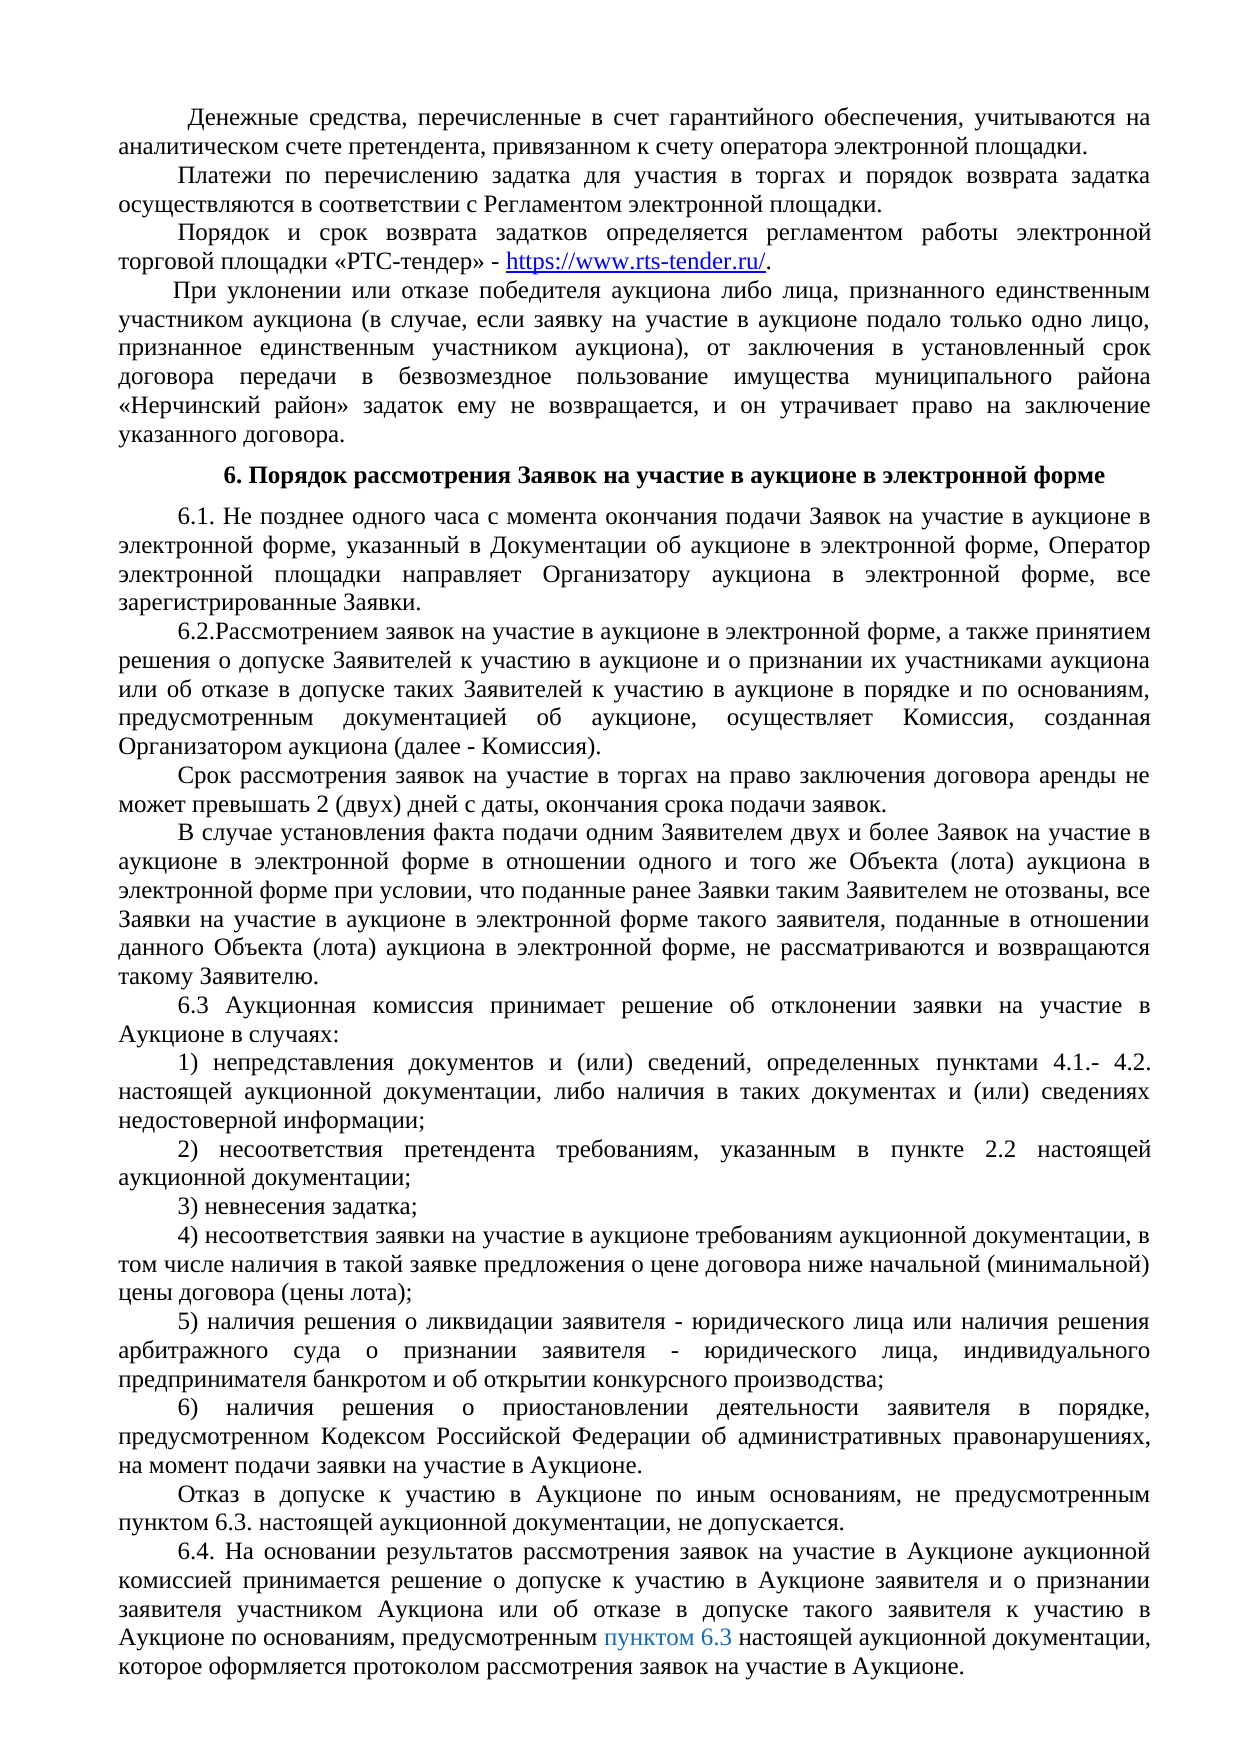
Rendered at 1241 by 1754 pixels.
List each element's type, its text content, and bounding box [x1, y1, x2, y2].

text 6) наличия решения о приостановлении деятельности заявителя в порядке, предусмотренном Кодексом Российской Федерации об административных правонарушениях, на момент подачи заявки на участие в Аукционе. [118, 1392, 1152, 1479]
text Порядок и срок возврата задатков определяется регламентом работы электронной торговой площадки «РТС-тендер» - https://www.rts-tender.ru/. [118, 217, 1152, 275]
text 2) несоответствия претендента требованиям, указанным в пункте 2.2 настоящей аукционной документации; [118, 1134, 1152, 1191]
text Отказ в допуске к участию в Аукционе по иным основаниям, не предусмотренным пунктом 6.3. настоящей аукционной документации, не допускается. [118, 1479, 1152, 1536]
text Платежи по перечислению задатка для участия в торгах и порядок возврата задатка осуществляются в соответствии с Регламентом электронной площадки. [118, 160, 1152, 217]
text 6.3 Аукционная комиссия принимает решение об отклонении заявки на участие в Аукционе в случаях: [118, 990, 1152, 1047]
text Срок рассмотрения заявок на участие в торгах на право заключения договора аренды не может превышать 2 (двух) дней с даты, окончания срока подачи заявок. [118, 760, 1152, 817]
text В случае установления факта подачи одним Заявителем двух и более Заявок на участие в аукционе в электронной форме в отношении одного и того же Объекта (лота) аукциона в электронной форме при условии, что поданные ранее Заявки таким Заявителем не отозваны, все Заявки на участие в аукционе в электронной форме такого заявителя, поданные в отношении данного Объекта (лота) аукциона в электронной форме, не рассматриваются и возвращаются такому Заявителю. [118, 817, 1152, 990]
text 5) наличия решения о ликвидации заявителя - юридического лица или наличия решения арбитражного суда о признании заявителя - юридического лица, индивидуального предпринимателя банкротом и об открытии конкурсного производства; [118, 1306, 1152, 1392]
text 6.2.Рассмотрением заявок на участие в аукционе в электронной форме, а также принятием решения о допуске Заявителей к участию в аукционе и о признании их участниками аукциона или об отказе в допуске таких Заявителей к участию в аукционе в порядке и по основаниям, предусмотренным документацией об аукционе, осуществляет Комиссия, созданная Организатором аукциона (далее - Комиссия). [118, 616, 1152, 760]
text 6. Порядок рассмотрения Заявок на участие в аукционе в электронной форме [118, 460, 1152, 489]
text Денежные средства, перечисленные в счет гарантийного обеспечения, учитываются на аналитическом счете претендента, привязанном к счету оператора электронной площадки. [118, 102, 1152, 160]
text 1) непредставления документов и (или) сведений, определенных пунктами 4.1.- 4.2. настоящей аукционной документации, либо наличия в таких документах и (или) сведениях недостоверной информации; [118, 1047, 1152, 1134]
text 4) несоответствия заявки на участие в аукционе требованиям аукционной документации, в том числе наличия в такой заявке предложения о цене договора ниже начальной (минимальной) цены договора (цены лота); [118, 1220, 1152, 1306]
text При уклонении или отказе победителя аукциона либо лица, признанного единственным участником аукциона (в случае, если заявку на участие в аукционе подало только одно лицо, признанное единственным участником аукциона), от заключения в установленный срок договора передачи в безвозмездное пользование имущества муниципального района «Нерчинский район» задаток ему не возвращается, и он утрачивает право на заключение указанного договора. [118, 275, 1152, 447]
text 6.1. Не позднее одного часа с момента окончания подачи Заявок на участие в аукционе в электронной форме, указанный в Документации об аукционе в электронной форме, Оператор электронной площадки направляет Организатору аукциона в электронной форме, все зарегистрированные Заявки. [118, 501, 1152, 616]
text 6.4. На основании результатов рассмотрения заявок на участие в Аукционе аукционной комиссией принимается решение о допуске к участию в Аукционе заявителя и о признании заявителя участником Аукциона или об отказе в допуске такого заявителя к участию в Аукционе по основаниям, предусмотренным пунктом 6.3 настоящей аукционной документации, которое оформляется протоколом рассмотрения заявок на участие в Аукционе. [118, 1536, 1152, 1680]
text 3) невнесения задатка; [118, 1191, 1152, 1220]
